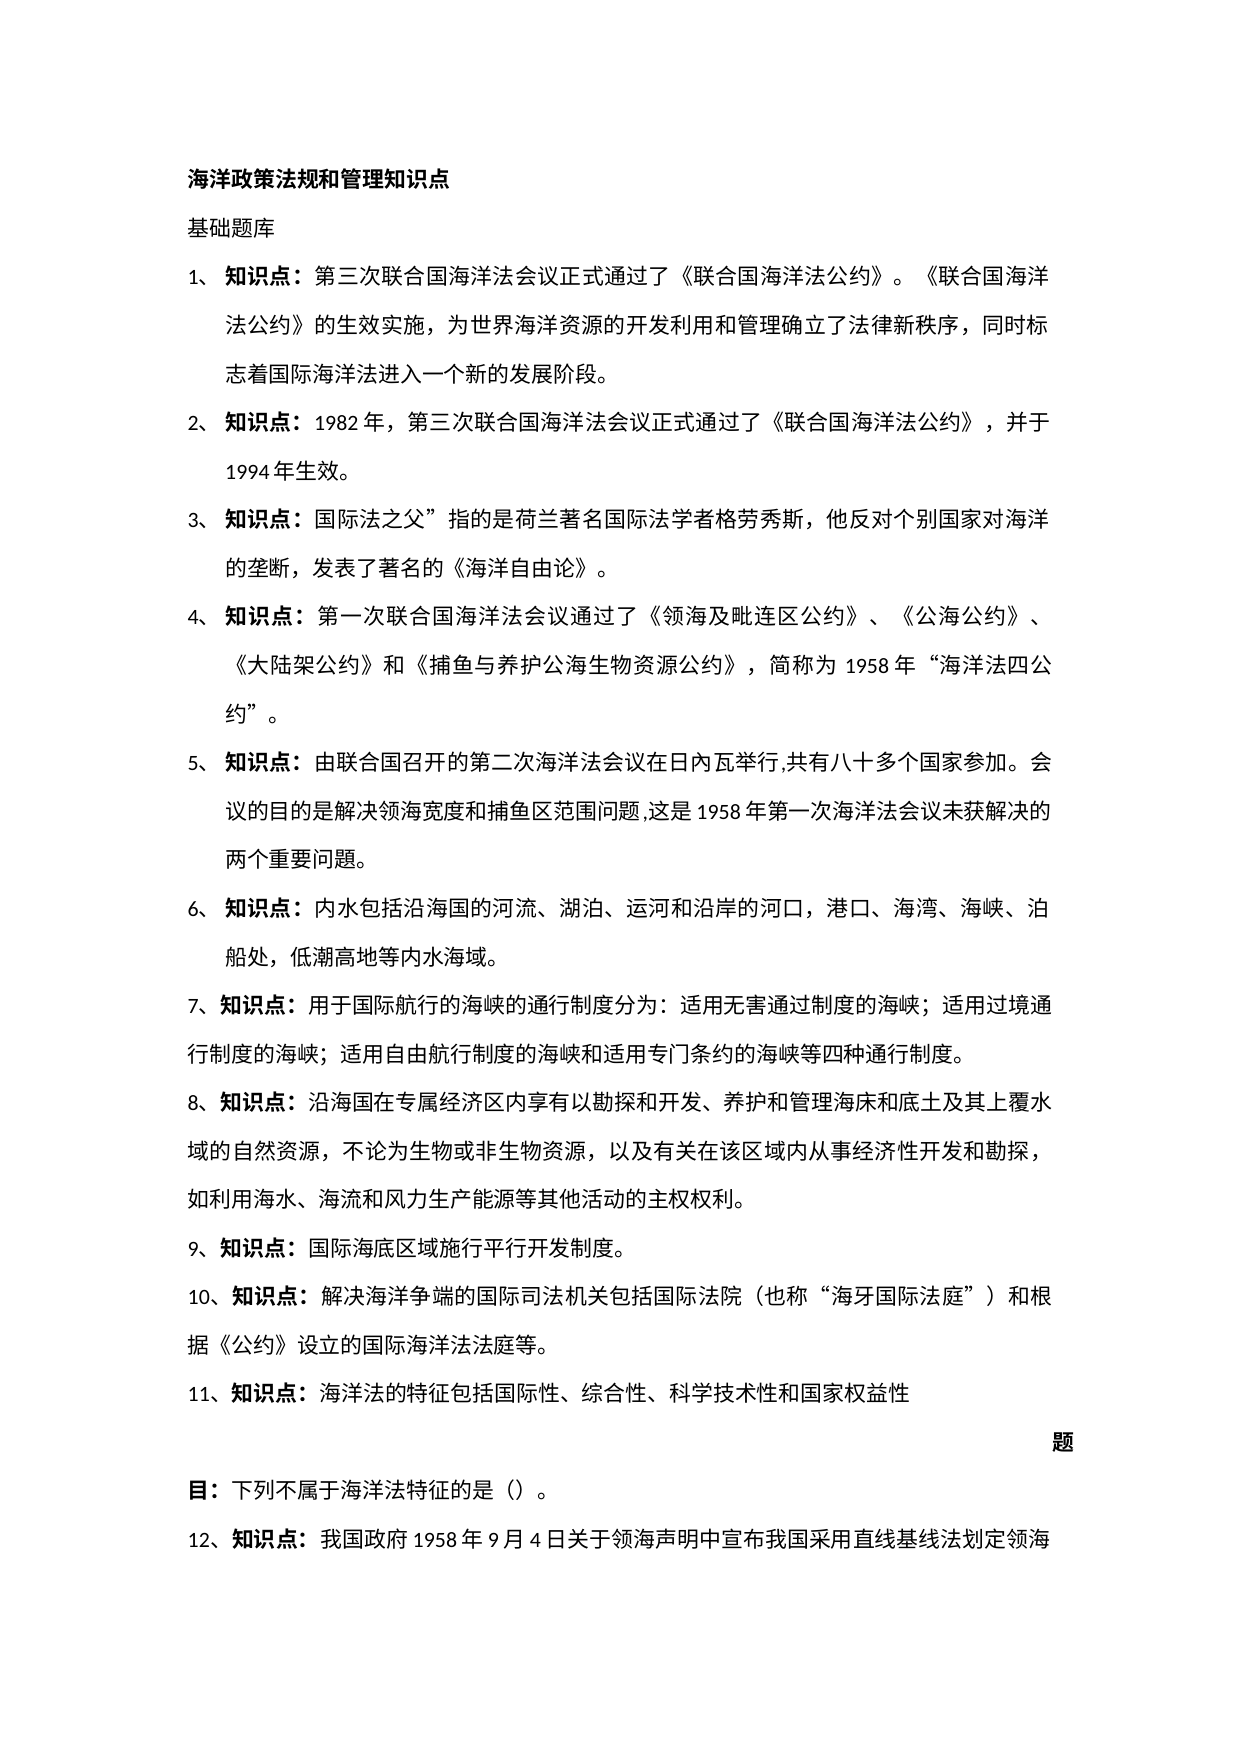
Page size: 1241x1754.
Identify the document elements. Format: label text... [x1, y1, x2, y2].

list 知识点：内水包括沿海国的河流、湖泊、运河和沿岸的河口，港口、海湾、海峡、泊船处，低潮高地等内水海域。 [187, 890, 1053, 972]
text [187, 1521, 1053, 1554]
text 11、知识点：海洋法的特征包括国际性、综合性、科学技术性和国家权益性 [187, 1376, 1053, 1408]
list 知识点：第一次联合国海洋法会议通过了《领海及毗连区公约》、《公海公约》、《大陆架公约》和《捕鱼与养护公海生物资源公约》，简称为1958年“海洋法四公约”。 [187, 599, 1053, 729]
text 7、知识点：用于国际航行的海峡的通行制度分为：适用无害通过制度的海峡；适用过境通行制度的海峡；适用自由航行制度的海峡和适用专门条约的海峡等四种通行制度。 [187, 987, 1053, 1069]
list 知识点：由联合国召开的第二次海洋法会议在日內瓦举行,共有八十多个国家参加。会议的目的是解决领海宽度和捕鱼区范围问题,这是1958年第一次海洋法会议未获解决的两个重要问題。 [187, 744, 1053, 874]
list 基础题库 [187, 210, 1053, 243]
list 知识点：国际法之父”指的是荷兰著名国际法学者格劳秀斯，他反对个别国家对海洋的垄断，发表了著名的《海洋自由论》。 [187, 502, 1053, 583]
list 知识点：第三次联合国海洋法会议正式通过了《联合国海洋法公约》。《联合国海洋法公约》的生效实施，为世界海洋资源的开发利用和管理确立了法律新秩序，同时标志着国际海洋法进入一个新的发展阶段。 [187, 259, 1053, 389]
list 海洋政策法规和管理知识点 [187, 162, 1053, 194]
text 9、知识点：国际海底区域施行平行开发制度。 [187, 1230, 1053, 1263]
text 8、知识点：沿海国在专属经济区内享有以勘探和开发、养护和管理海床和底土及其上覆水域的自然资源，不论为生物或非生物资源，以及有关在该区域内从事经济性开发和勘探，如利用海水、海流和风力生产能源等其他活动的主权权利。 [187, 1084, 1053, 1214]
list 知识点：1982年，第三次联合国海洋法会议正式通过了《联合国海洋法公约》，并于1994年生效。 [187, 404, 1053, 486]
text 10、知识点：解决海洋争端的国际司法机关包括国际法院（也称“海牙国际法庭”）和根据《公约》设立的国际海洋法法庭等。 [187, 1279, 1053, 1360]
text 题目：下列不属于海洋法特征的是（）。 [187, 1424, 1053, 1505]
